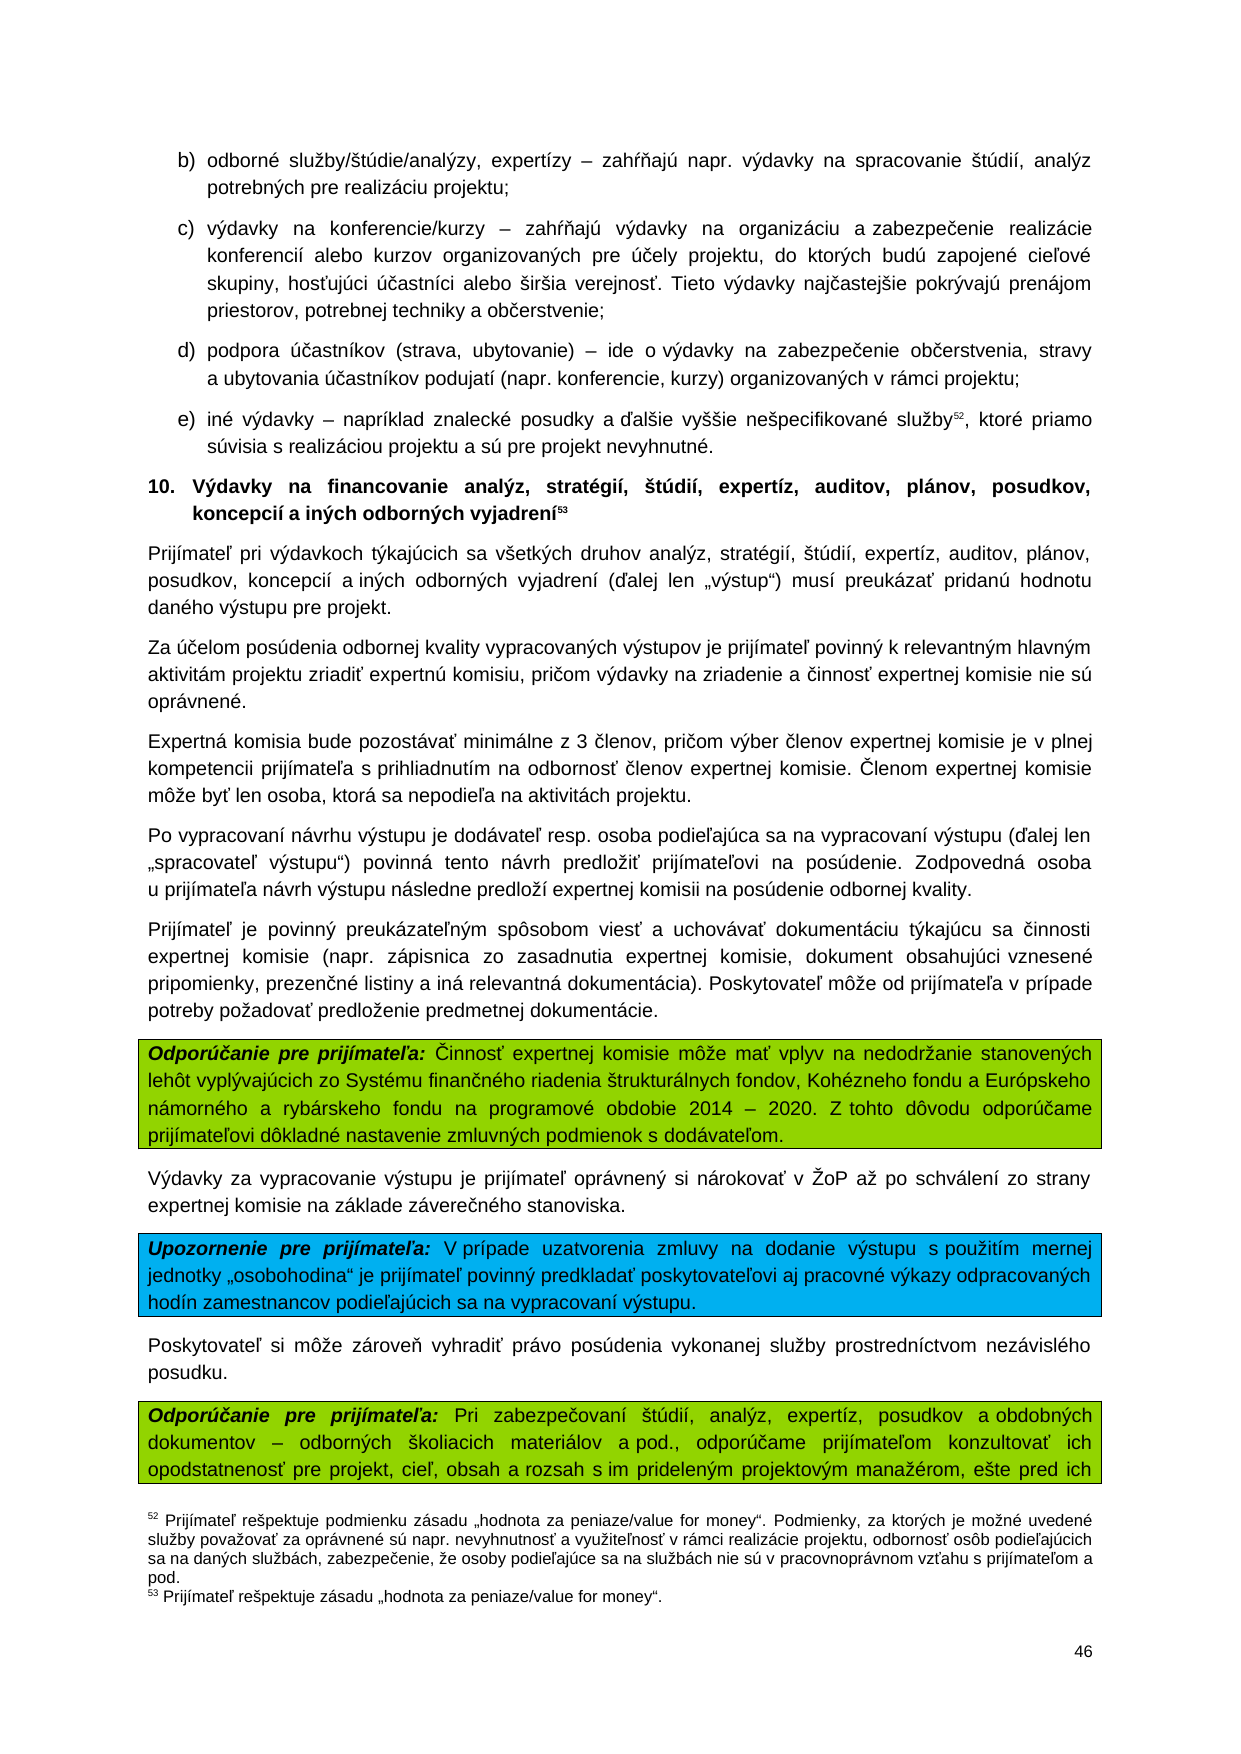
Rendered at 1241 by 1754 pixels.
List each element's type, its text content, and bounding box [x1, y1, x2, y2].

text Poskytovateľ si môže zároveň vyhradiť právo posúdenia vykonanej služby prostredníctvom nezávislého posudku. [148, 1334, 1092, 1383]
text Upozornenie pre prijímateľa: V prípade uzatvorenia zmluvy na dodanie výstupu s použitím mernej jednotky „osobohodina“ je prijímateľ povinný predkladať poskytovateľovi aj pracovné výkazy odpracovaných hodín zamestnancov podieľajúcich sa na vypracovaní výstupu. [139, 1234, 1101, 1316]
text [139, 1402, 1101, 1483]
list iné výdavky – napríklad znalecké posudky a ďalšie vyššie nešpecifikované služby, ktoré priamo súvisia s realizáciou projektu a sú pre projekt nevyhnutné. [177, 406, 1092, 458]
text Expertná komisia bude pozostávať minimálne z 3 členov, pričom výber členov expertnej komisie je v plnej kompetencii prijímateľa s prihliadnutím na odbornosť členov expertnej komisie. Členom expertnej komisie môže byť len osoba, ktorá sa nepodieľa na aktivitách projektu. [148, 729, 1092, 807]
text Za účelom posúdenia odbornej kvality vypracovaných výstupov je prijímateľ povinný k relevantným hlavným aktivitám projektu zriadiť expertnú komisiu, pričom výdavky na zriadenie a činnosť expertnej komisie nie sú oprávnené. [148, 636, 1092, 713]
list Výdavky na financovanie analýz, stratégií, štúdií, expertíz, auditov, plánov, posudkov, koncepcií a iných odborných vyjadrení [148, 474, 1092, 524]
list odborné služby/štúdie/analýzy, expertízy – zahŕňajú napr. výdavky na spracovanie štúdií, analýz potrebných pre realizáciu projektu; [177, 148, 1092, 199]
text Prijímateľ je povinný preukázateľným spôsobom viesť a uchovávať dokumentáciu týkajúcu sa činnosti expertnej komisie (napr. zápisnica zo zasadnutia expertnej komisie, dokument obsahujúci vznesené pripomienky, prezenčné listiny a iná relevantná dokumentácia). Poskytovateľ môže od prijímateľa v prípade potreby požadovať predloženie predmetnej dokumentácie. [148, 918, 1092, 1022]
text Prijímateľ pri výdavkoch týkajúcich sa všetkých druhov analýz, stratégií, štúdií, expertíz, auditov, plánov, posudkov, koncepcií a iných odborných vyjadrení (ďalej len „výstup“) musí preukázať pridanú hodnotu daného výstupu pre projekt. [148, 541, 1092, 618]
text Výdavky za vypracovanie výstupu je prijímateľ oprávnený si nárokovať v ŽoP až po schválení zo strany expertnej komisie na základe záverečného stanoviska. [148, 1166, 1092, 1216]
text Odporúčanie pre prijímateľa: Činnosť expertnej komisie môže mať vplyv na nedodržanie stanovených lehôt vyplývajúcich zo Systému finančného riadenia štrukturálnych fondov, Kohézneho fondu a Európskeho námorného a rybárskeho fondu na programové obdobie 2014 – 2020. Z tohto dôvodu odporúčame prijímateľovi dôkladné nastavenie zmluvných podmienok s dodávateľom. [139, 1040, 1101, 1148]
list výdavky na konferencie/kurzy – zahŕňajú výdavky na organizáciu a zabezpečenie realizácie konferencií alebo kurzov organizovaných pre účely projektu, do ktorých budú zapojené cieľové skupiny, hosťujúci účastníci alebo širšia verejnosť. Tieto výdavky najčastejšie pokrývajú prenájom priestorov, potrebnej techniky a občerstvenie; [177, 216, 1092, 321]
list podpora účastníkov (strava, ubytovanie) – ide o výdavky na zabezpečenie občerstvenia, stravy a ubytovania účastníkov podujatí (napr. konferencie, kurzy) organizovaných v rámci projektu; [177, 338, 1092, 389]
text Po vypracovaní návrhu výstupu je dodávateľ resp. osoba podieľajúca sa na vypracovaní výstupu (ďalej len „spracovateľ výstupu“) povinná tento návrh predložiť prijímateľovi na posúdenie. Zodpovedná osoba u prijímateľa návrh výstupu následne predloží expertnej komisii na posúdenie odbornej kvality. [148, 824, 1092, 901]
